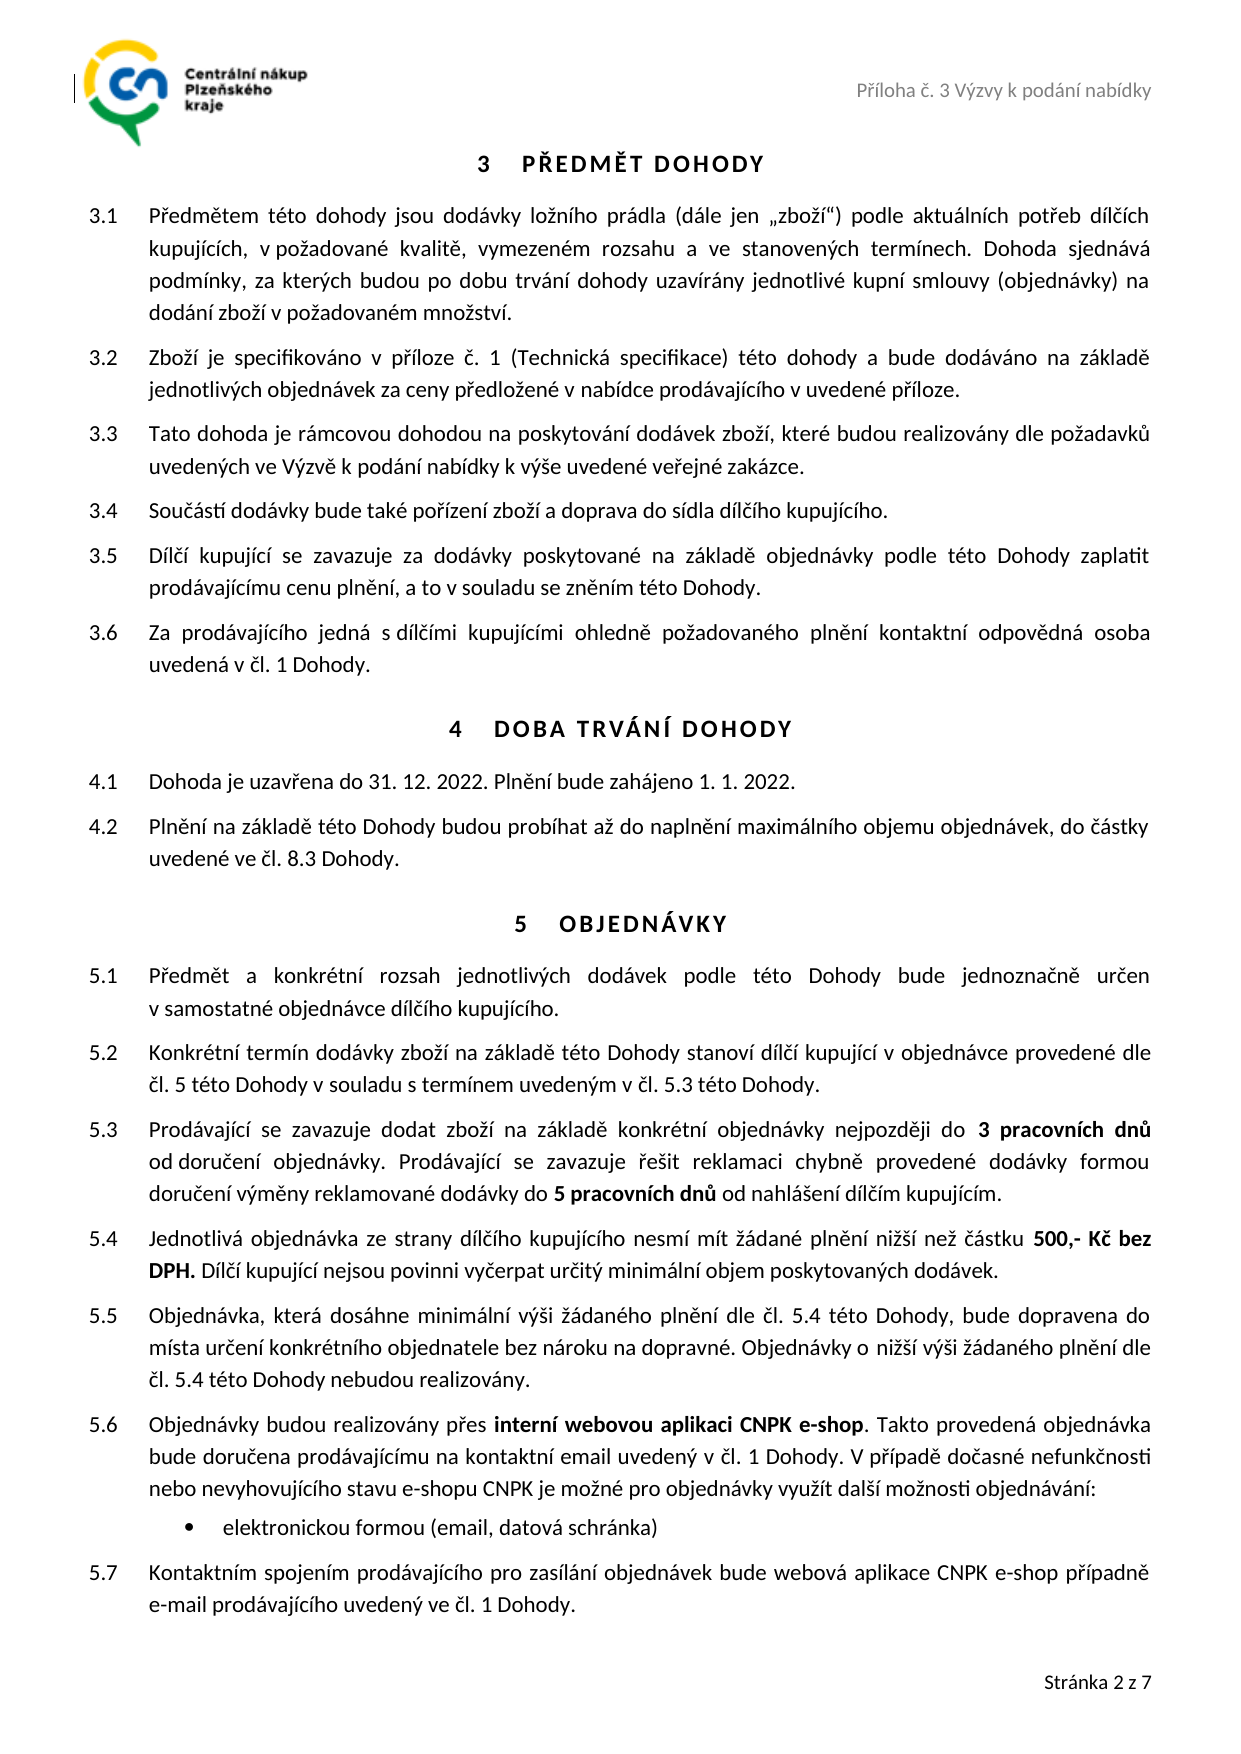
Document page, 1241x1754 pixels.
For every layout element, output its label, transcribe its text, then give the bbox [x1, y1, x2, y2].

subtitle Předmět a konkrétní rozsah jednotlivých dodávek podle této Dohody bude jednoznačně určen v samostatné objednávce dílčího kupujícího. [89, 961, 1152, 1022]
subtitle Dohoda je uzavřena do 31. 12. 2022. Plnění bude zahájeno 1. 1. 2022. [89, 767, 1152, 795]
subtitle Objednávky budou realizovány přes interní webovou aplikaci CNPK e-shop. Takto provedená objednávka bude doručena prodávajícímu na kontaktní email uvedený v čl. 1 Dohody. V případě dočasné nefunkčnosti nebo nevyhovujícího stavu e-shopu CNPK je možné pro objednávky využít další možnosti objednávání: [89, 1410, 1152, 1503]
subtitle Konkrétní termín dodávky zboží na základě této Dohody stanoví dílčí kupující v objednávce provedené dle čl. 5 této Dohody v souladu s termínem uvedeným v čl. 5.3 této Dohody. [89, 1038, 1152, 1098]
subtitle Tato dohoda je rámcovou dohodou na poskytování dodávek zboží, které budou realizovány dle požadavků uvedených ve Výzvě k podání nabídky k výše uvedené veřejné zakázce. [89, 419, 1152, 480]
subtitle elektronickou formou (email, datová schránka) [185, 1513, 1152, 1541]
subtitle Dílčí kupující se zavazuje za dodávky poskytované na základě objednávky podle této Dohody zaplatit prodávajícímu cenu plnění, a to v souladu se zněním této Dohody. [89, 541, 1152, 601]
subtitle DOBA TRVÁNÍ DOHODY [89, 714, 1152, 744]
subtitle Plnění na základě této Dohody budou probíhat až do naplnění maximálního objemu objednávek, do částky uvedené ve čl. 8.3 Dohody. [89, 812, 1152, 872]
subtitle Předmětem této dohody jsou dodávky ložního prádla (dále jen „zboží“) podle aktuálních potřeb dílčích kupujících, v požadované kvalitě, vymezeném rozsahu a ve stanovených termínech. Dohoda sjednává podmínky, za kterých budou po dobu trvání dohody uzavírány jednotlivé kupní smlouvy (objednávky) na dodání zboží v požadovaném množství. [89, 201, 1152, 326]
picture [39, 0, 353, 192]
subtitle Za prodávajícího jedná s dílčími kupujícími ohledně požadovaného plnění kontaktní odpovědná osoba uvedená v čl. 1 Dohody. [89, 618, 1152, 678]
subtitle Prodávající se zavazuje dodat zboží na základě konkrétní objednávky nejpozději do 3 pracovních dnů od doručení objednávky. Prodávající se zavazuje řešit reklamaci chybně provedené dodávky formou doručení výměny reklamované dodávky do 5 pracovních dnů od nahlášení dílčím kupujícím. [89, 1115, 1152, 1208]
subtitle PŘEDMĚT DOHODY [89, 148, 1152, 178]
subtitle Zboží je specifikováno v příloze č. 1 (Technická specifikace) této dohody a bude dodáváno na základě jednotlivých objednávek za ceny předložené v nabídce prodávajícího v uvedené příloze. [89, 343, 1152, 403]
subtitle OBJEDNÁVKY [89, 908, 1152, 938]
subtitle Jednotlivá objednávka ze strany dílčího kupujícího nesmí mít žádané plnění nižší než částku 500,- Kč bez DPH. Dílčí kupující nejsou povinni vyčerpat určitý minimální objem poskytovaných dodávek. [89, 1224, 1152, 1284]
subtitle Objednávka, která dosáhne minimální výši žádaného plnění dle čl. 5.4 této Dohody, bude dopravena do místa určení konkrétního objednatele bez nároku na dopravné. Objednávky o nižší výši žádaného plnění dle čl. 5.4 této Dohody nebudou realizovány. [89, 1301, 1152, 1393]
subtitle Součástí dodávky bude také pořízení zboží a doprava do sídla dílčího kupujícího. [89, 496, 1152, 524]
subtitle Kontaktním spojením prodávajícího pro zasílání objednávek bude webová aplikace CNPK e-shop případně e-mail prodávajícího uvedený ve čl. 1 Dohody. [89, 1558, 1152, 1618]
